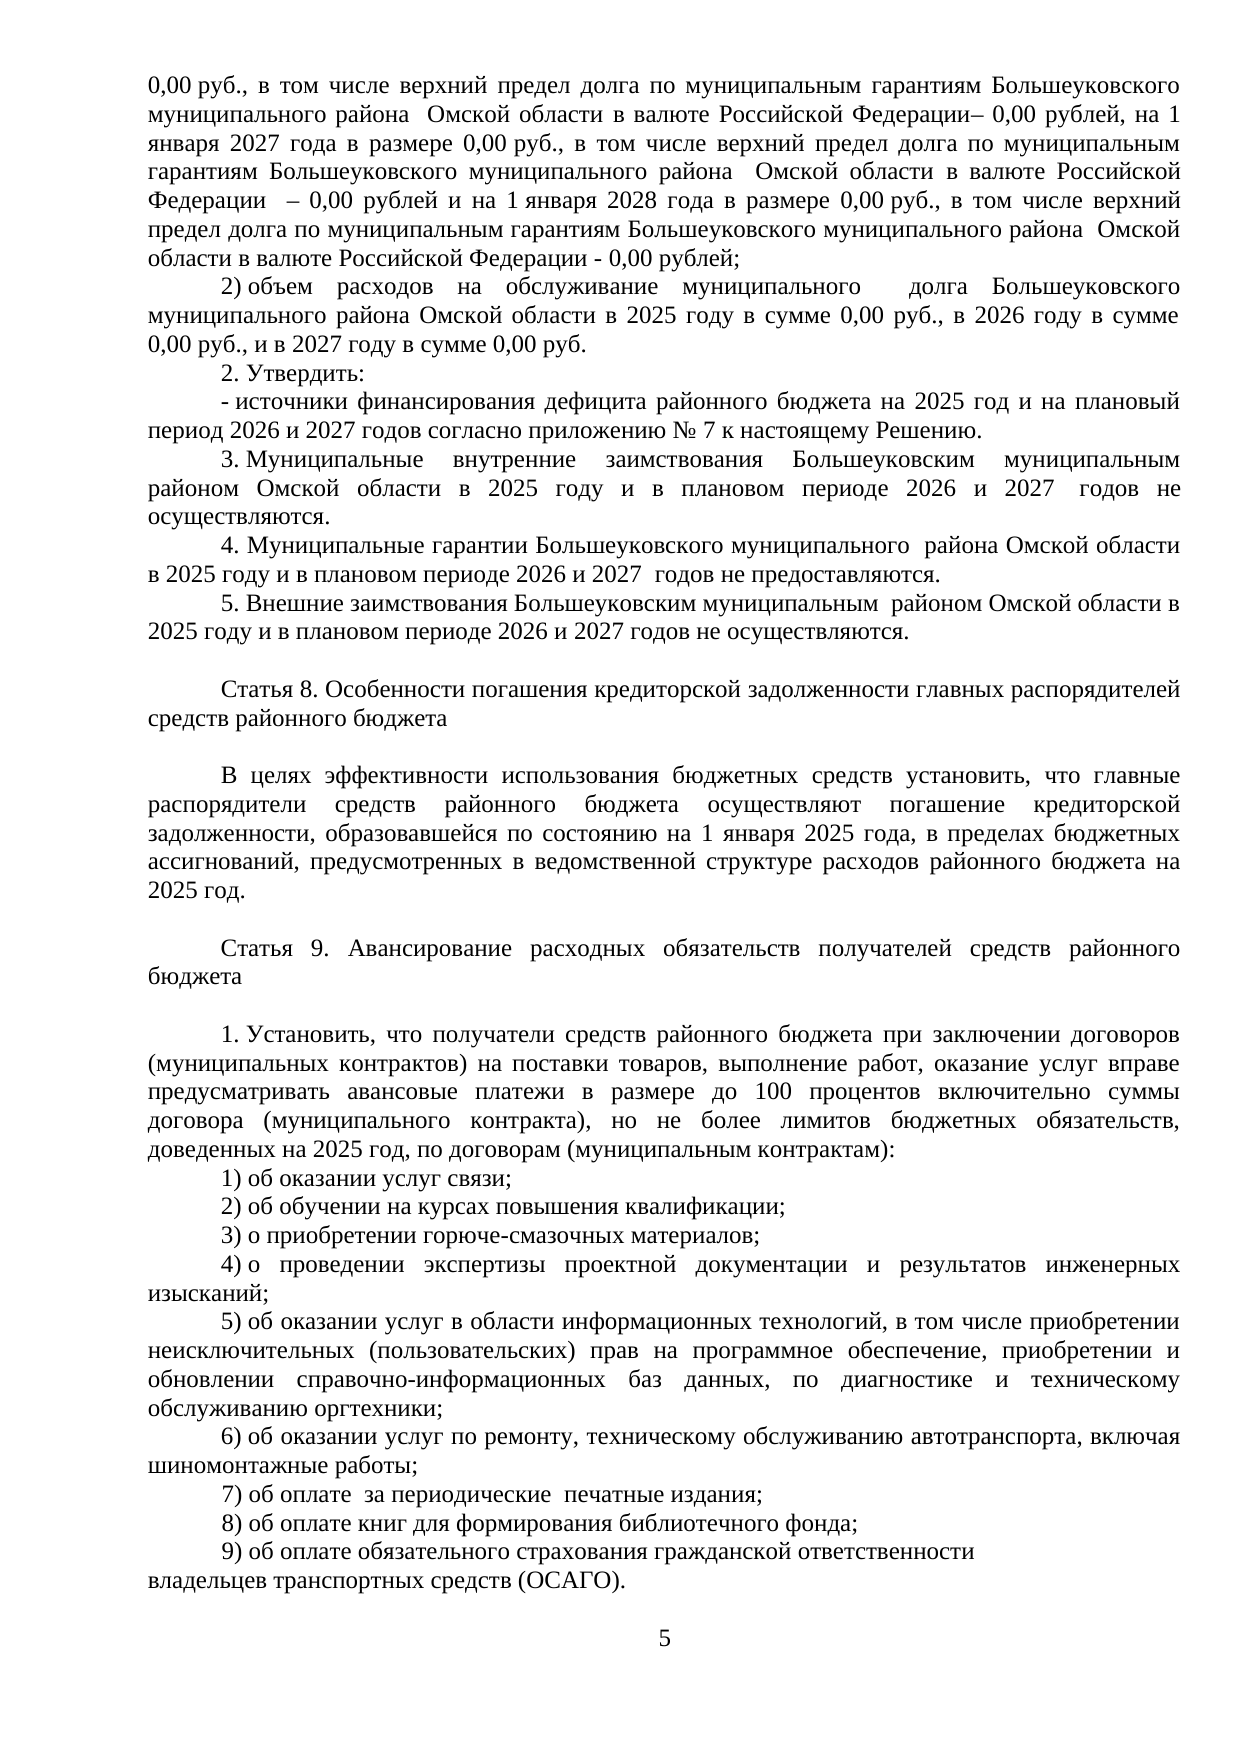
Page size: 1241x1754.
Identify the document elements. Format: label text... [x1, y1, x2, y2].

text 5) об оказании услуг в области информационных технологий, в том числе приобретении неисключительных (пользовательских) прав на программное обеспечение, приобретении и обновлении справочно-информационных баз данных, по диагностике и техническому обслуживанию оргтехники; [148, 1306, 1181, 1421]
text Статья 9. Авансирование расходных обязательств получателей средств районного бюджета [148, 933, 1181, 990]
text владельцев транспортных средств (ОСАГО). [148, 1565, 1181, 1594]
text 4) о проведении экспертизы проектной документации и результатов инженерных изысканий; [148, 1249, 1181, 1306]
text 9) об оплате обязательного страхования гражданской ответственности [221, 1536, 1181, 1565]
text Статья 8. Особенности погашения кредиторской задолженности главных распорядителей средств районного бюджета [148, 674, 1181, 731]
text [148, 70, 1181, 271]
text 1) об оказании услуг связи; [148, 1163, 1181, 1191]
text 5. Внешние заимствования Большеуковским муниципальным районом Омской области в 2025 году и в плановом периоде 2026 и 2027 годов не осуществляются. [148, 588, 1181, 645]
text 2. Утвердить: [148, 358, 1181, 386]
text 2) об обучении на курсах повышения квалификации; [148, 1191, 1181, 1220]
text - источники финансирования дефицита районного бюджета на 2025 год и на плановый период 2026 и 2027 годов согласно приложению № 7 к настоящему Решению. [148, 386, 1181, 444]
text 3) о приобретении горюче-смазочных материалов; [148, 1220, 1181, 1249]
text 3. Муниципальные внутренние заимствования Большеуковским муниципальным районом Омской области в 2025 году и в плановом периоде 2026 и 2027 годов не осуществляются. [148, 444, 1181, 530]
text 8) об оплате книг для формирования библиотечного фонда; [221, 1508, 1181, 1536]
text 6) об оказании услуг по ремонту, техническому обслуживанию автотранспорта, включая шиномонтажные работы; [148, 1421, 1181, 1479]
text 2) объем расходов на обслуживание муниципального долга Большеуковского муниципального района Омской области в 2025 году в сумме 0,00 руб., в 2026 году в сумме 0,00 руб., и в 2027 году в сумме 0,00 руб. [148, 271, 1181, 358]
text 4. Муниципальные гарантии Большеуковского муниципального района Омской области в 2025 году и в плановом периоде 2026 и 2027 годов не предоставляются. [148, 530, 1181, 588]
text 7) об оплате за периодические печатные издания; [221, 1479, 1181, 1508]
text 1. Установить, что получатели средств районного бюджета при заключении договоров (муниципальных контрактов) на поставки товаров, выполнение работ, оказание услуг вправе предусматривать авансовые платежи в размере до 100 процентов включительно суммы договора (муниципального контракта), но не более лимитов бюджетных обязательств, доведенных на 2025 год, по договорам (муниципальным контрактам): [148, 1019, 1181, 1163]
text В целях эффективности использования бюджетных средств установить, что главные распорядители средств районного бюджета осуществляют погашение кредиторской задолженности, образовавшейся по состоянию на 1 января 2025 года, в пределах бюджетных ассигнований, предусмотренных в ведомственной структуре расходов районного бюджета на 2025 год. [148, 760, 1181, 904]
